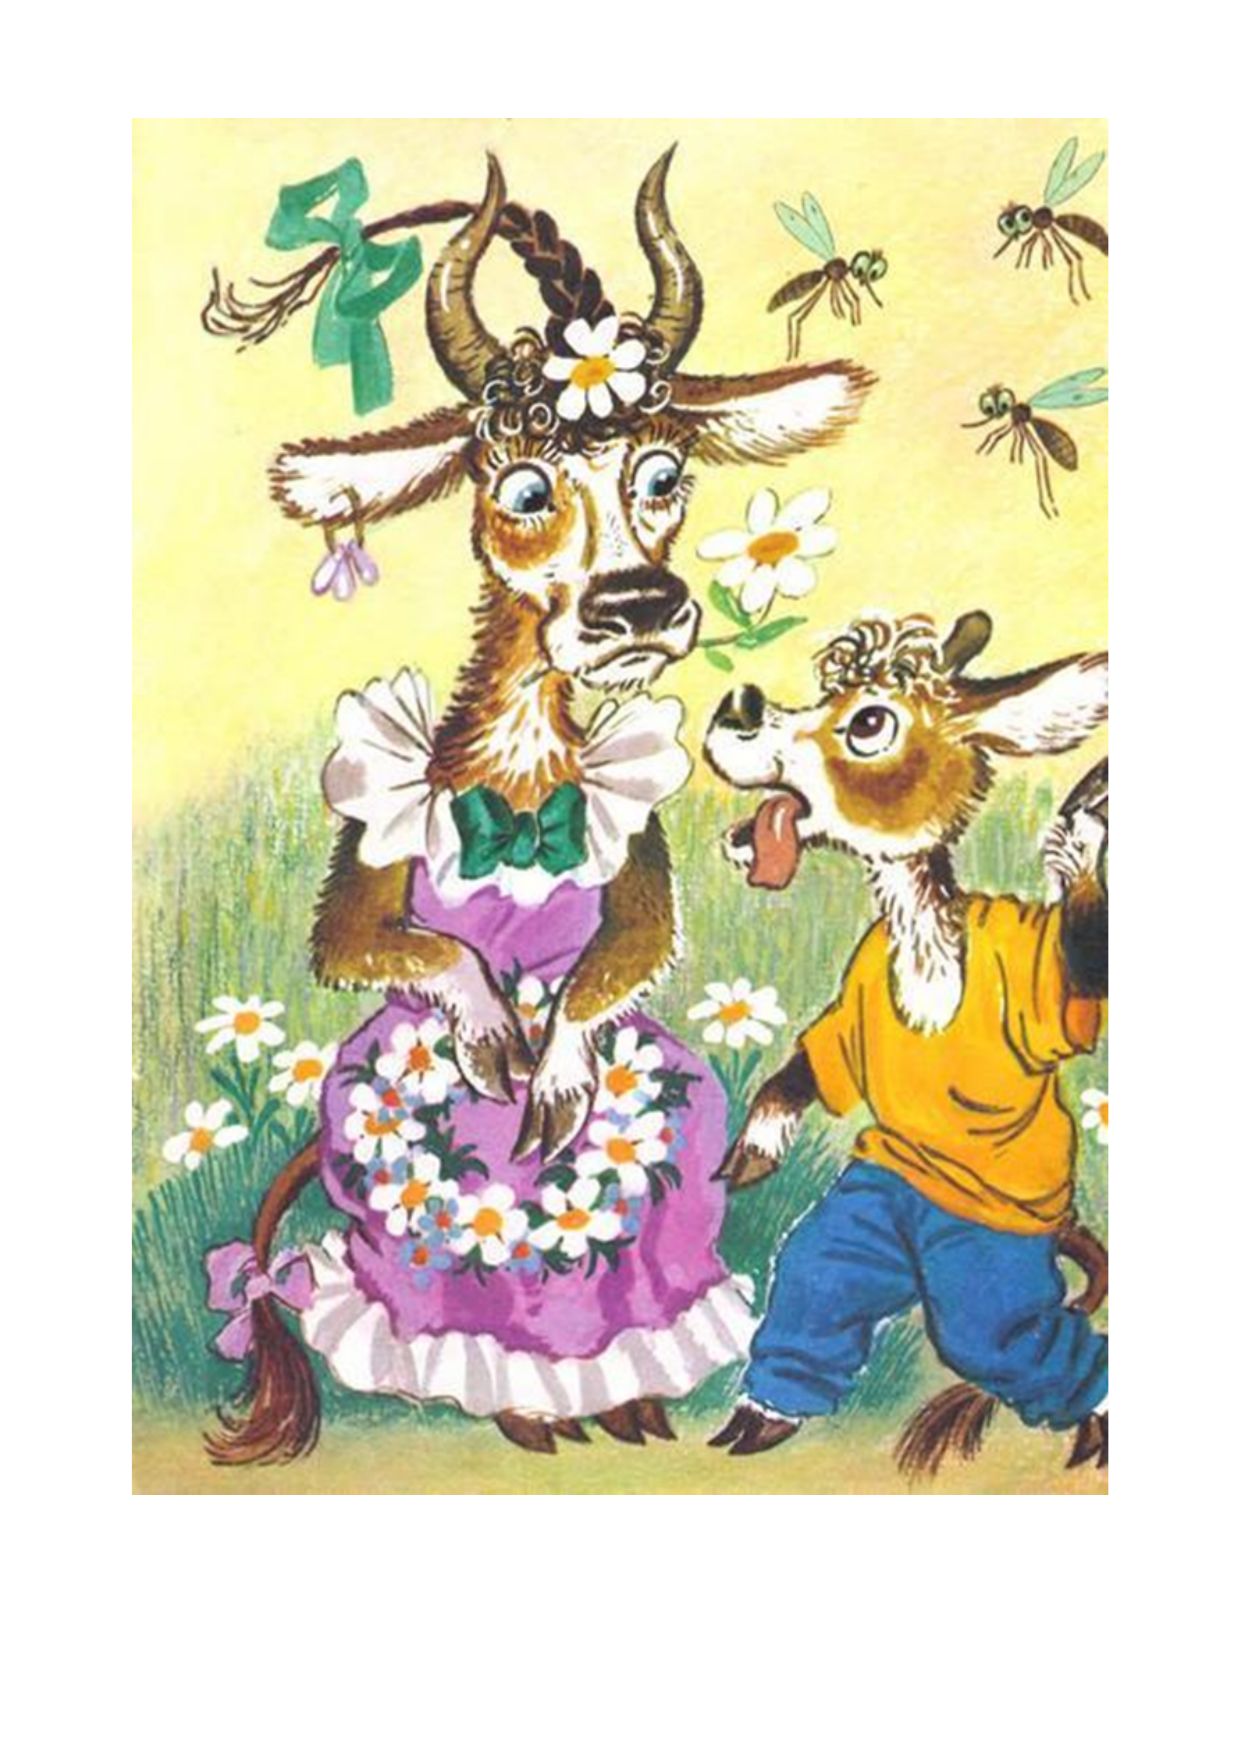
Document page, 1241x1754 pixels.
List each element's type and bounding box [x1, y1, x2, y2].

picture [131, 118, 1109, 1495]
